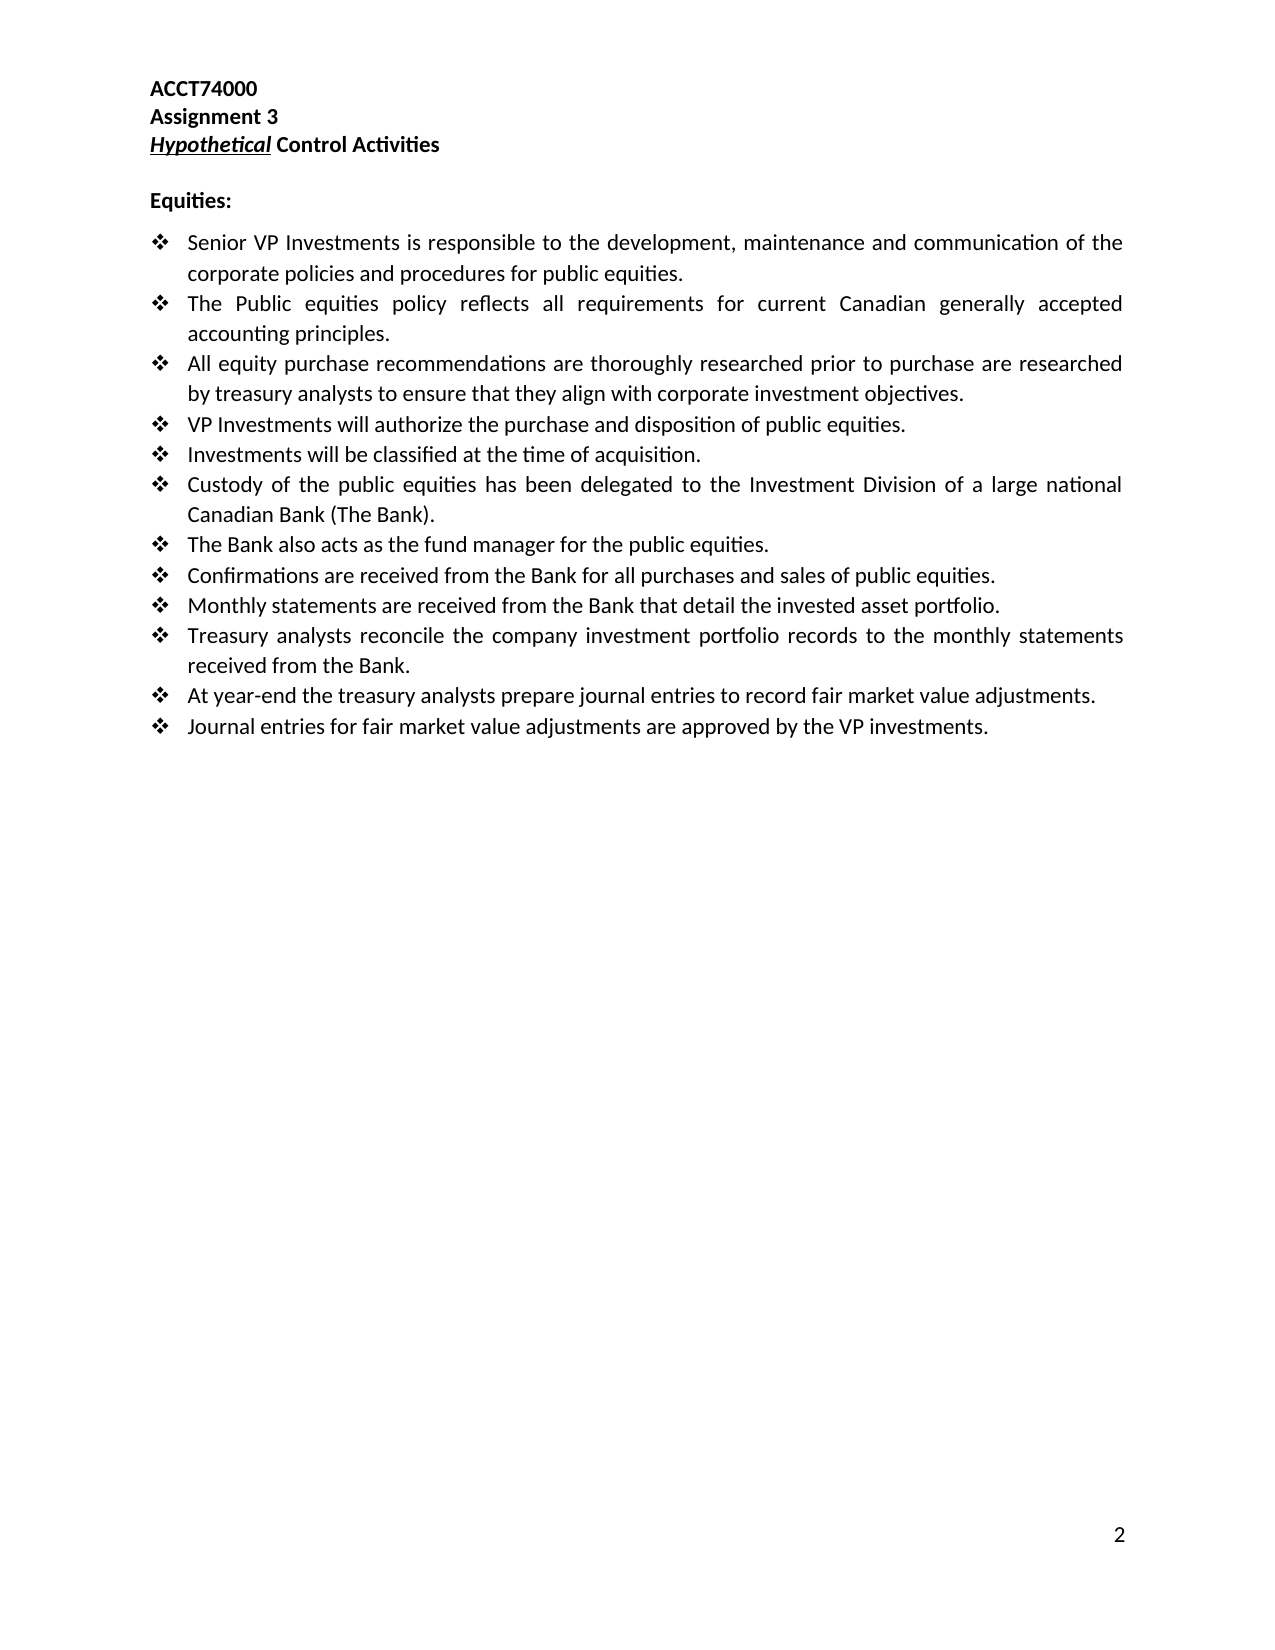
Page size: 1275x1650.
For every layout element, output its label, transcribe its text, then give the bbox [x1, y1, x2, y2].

list Custody of the public equities has been delegated to the Investment Division of a large national Canadian Bank (The Bank). [150, 470, 1125, 528]
list VP Investments will authorize the purchase and disposition of public equities. [150, 410, 1125, 438]
list At year-end the treasury analysts prepare journal entries to record fair market value adjustments. [150, 682, 1125, 710]
list The Public equities policy reflects all requirements for current Canadian generally accepted accounting principles. [150, 289, 1125, 347]
list Investments will be classified at the time of acquisition. [150, 440, 1125, 468]
list All equity purchase recommendations are thoroughly researched prior to purchase are researched by treasury analysts to ensure that they align with corporate investment objectives. [150, 349, 1125, 408]
text Equities: [150, 186, 1125, 214]
list The Bank also acts as the fund manager for the public equities. [150, 531, 1125, 559]
list Monthly statements are received from the Bank that detail the invested asset portfolio. [150, 591, 1125, 619]
list Confirmations are received from the Bank for all purchases and sales of public equities. [150, 561, 1125, 589]
list Treasury analysts reconcile the company investment portfolio records to the monthly statements received from the Bank. [150, 621, 1125, 679]
list Journal entries for fair market value adjustments are approved by the VP investments. [150, 712, 1125, 740]
list Senior VP Investments is responsible to the development, maintenance and communication of the corporate policies and procedures for public equities. [150, 228, 1125, 287]
